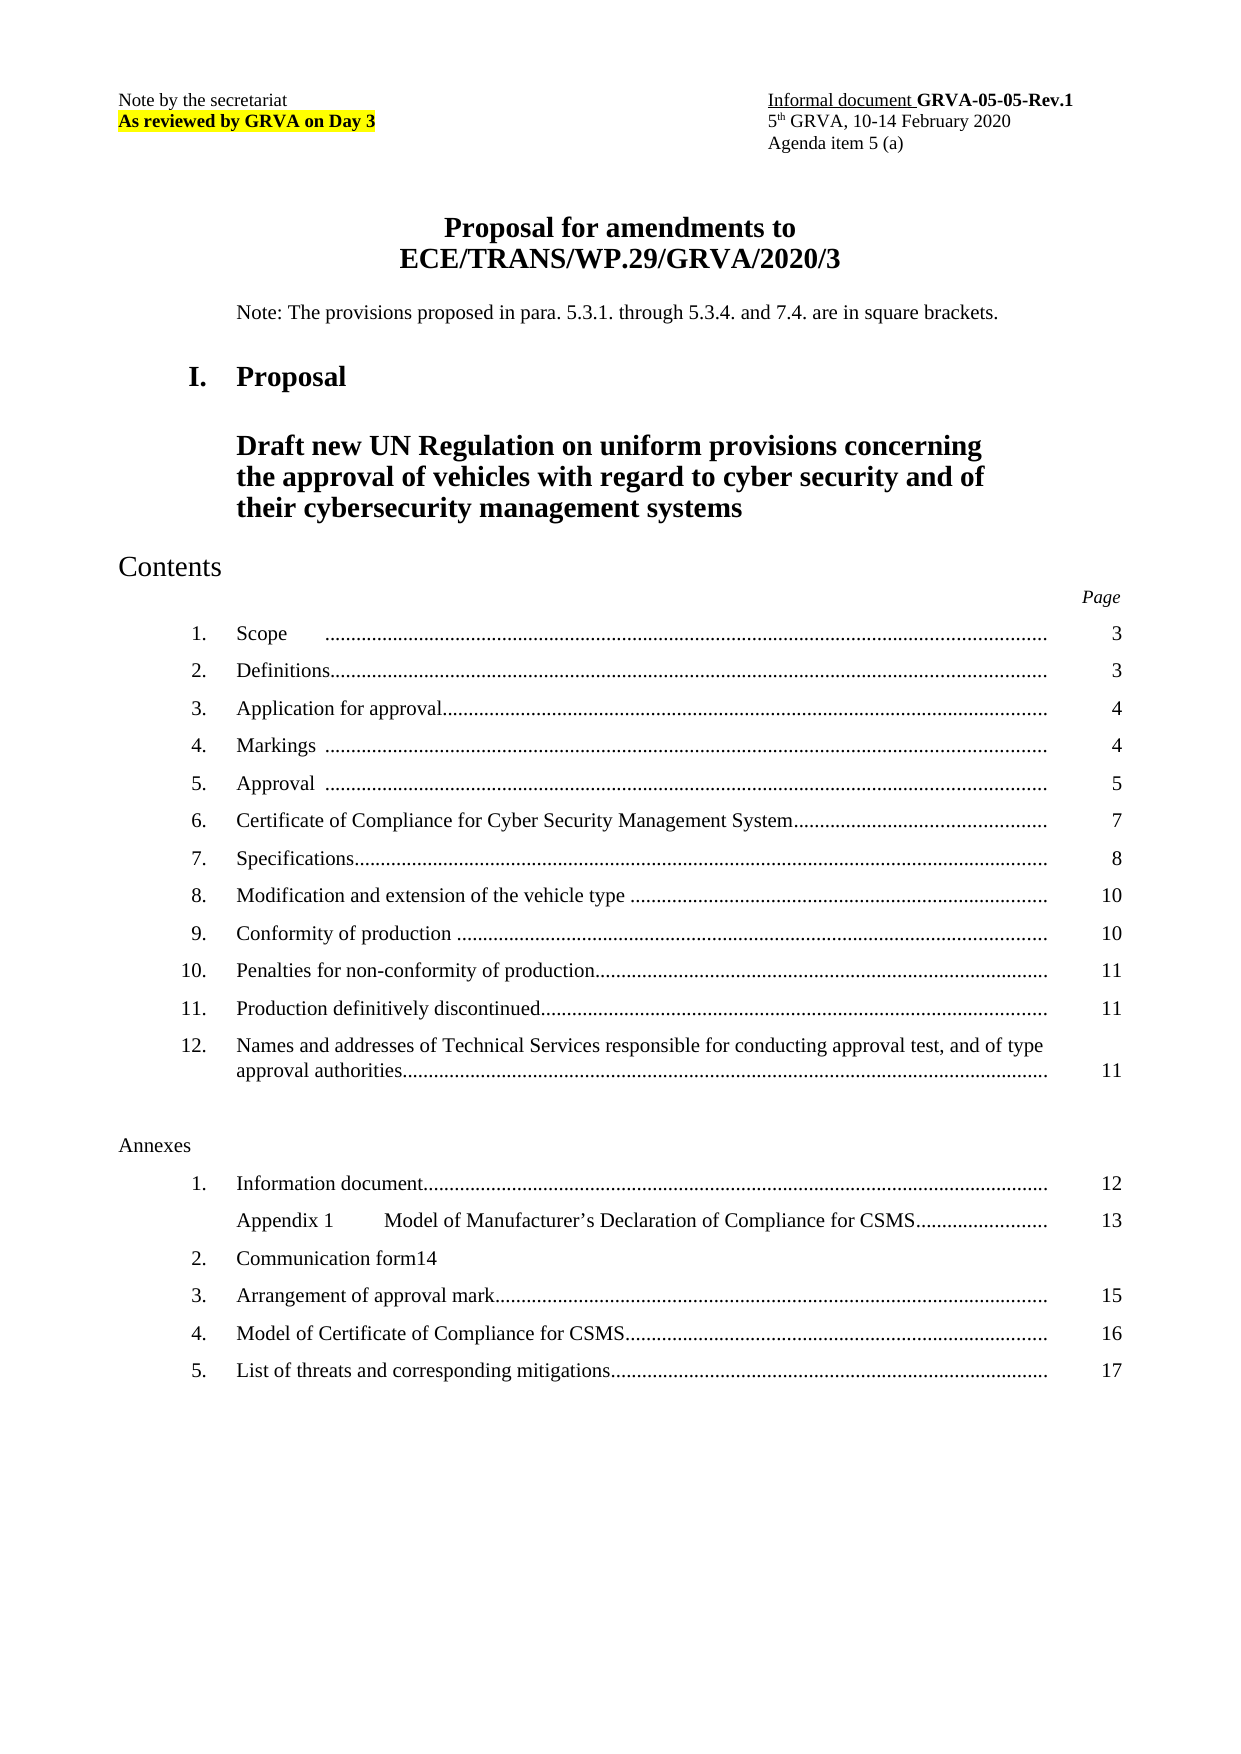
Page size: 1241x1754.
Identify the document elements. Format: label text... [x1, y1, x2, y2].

text 6. Certificate of Compliance for Cyber Security Management System 7 [118, 807, 1122, 832]
text 3. Application for approval 4 [118, 695, 1122, 720]
text 3. Arrangement of approval mark 15 [118, 1282, 1122, 1307]
text Contents [118, 549, 1122, 582]
text 12. Names and addresses of Technical Services responsible for conducting approval test, and of type approval authorities 11 [118, 1032, 1122, 1082]
text 7. Specifications 8 [118, 845, 1122, 870]
text Note: The provisions proposed in para. 5.3.1. through 5.3.4. and 7.4. are in square brackets. [236, 300, 1004, 324]
text 2. Definitions 3 [118, 657, 1122, 682]
text 2. Communication form14 [118, 1245, 1122, 1270]
text 1. Information document 12 [118, 1170, 1122, 1195]
text 11. Production definitively discontinued 11 [118, 995, 1122, 1020]
text 9. Conformity of production 10 [118, 920, 1122, 945]
text 10. Penalties for non-conformity of production 11 [118, 957, 1122, 982]
text Proposal for amendments to ECE/TRANS/WP.29/GRVA/2020/3 [236, 212, 1004, 275]
text 8. Modification and extension of the vehicle type 10 [118, 882, 1122, 907]
text 5. List of threats and corresponding mitigations 17 [118, 1357, 1122, 1382]
text 1. Scope 3 [118, 620, 1122, 645]
text I. Proposal [118, 361, 1004, 393]
text Annexes [118, 1132, 1122, 1157]
text 4. Model of Certificate of Compliance for CSMS 16 [118, 1320, 1122, 1345]
text 5. Approval 5 [118, 770, 1122, 795]
text Page [148, 582, 1122, 607]
text Appendix 1 Model of Manufacturer’s Declaration of Compliance for CSMS 13 [118, 1207, 1122, 1232]
text 4. Markings 4 [118, 732, 1122, 757]
text Draft new UN Regulation on uniform provisions concerning the approval of vehicles with regard to cyber security and of their cybersecurity management systems [118, 430, 1004, 524]
